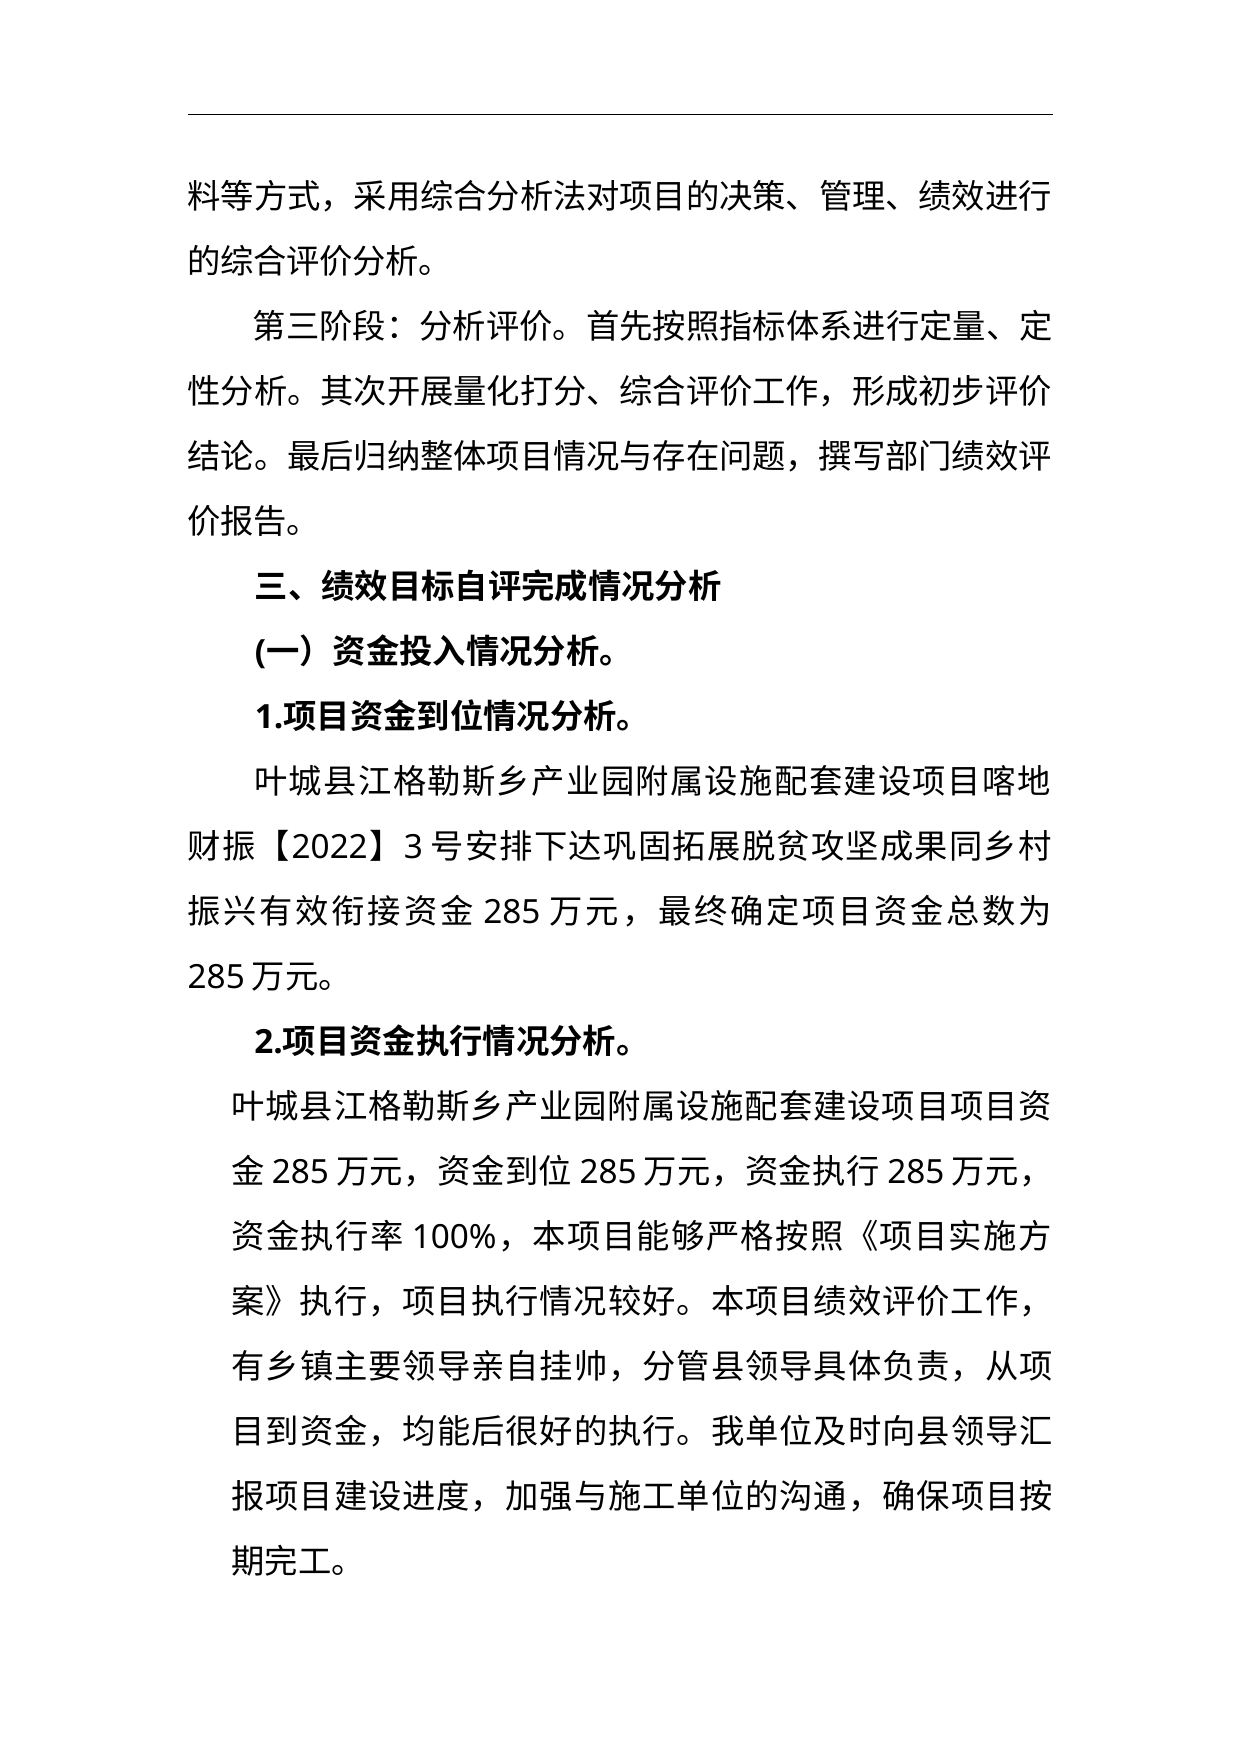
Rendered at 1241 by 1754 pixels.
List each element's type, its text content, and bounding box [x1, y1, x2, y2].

text 叶城县江格勒斯乡产业园附属设施配套建设项目喀地财振【2022】3号安排下达巩固拓展脱贫攻坚成果同乡村振兴有效衔接资金285万元，最终确定项目资金总数为285万元。 [187, 747, 1053, 1007]
text 三、绩效目标自评完成情况分析 [187, 552, 1053, 617]
text 1.项目资金到位情况分析。 [187, 682, 1053, 747]
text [187, 162, 1053, 292]
text 第三阶段：分析评价。首先按照指标体系进行定量、定性分析。其次开展量化打分、综合评价工作，形成初步评价结论。最后归纳整体项目情况与存在问题，撰写部门绩效评价报告。 [187, 292, 1053, 552]
text 2.项目资金执行情况分析。 [187, 1007, 1053, 1072]
text (一）资金投入情况分析。 [187, 617, 1053, 682]
text 叶城县江格勒斯乡产业园附属设施配套建设项目项目资金285万元，资金到位285万元，资金执行285万元，资金执行率100%，本项目能够严格按照《项目实施方案》执行，项目执行情况较好。本项目绩效评价工作，有乡镇主要领导亲自挂帅，分管县领导具体负责，从项目到资金，均能后很好的执行。我单位及时向县领导汇报项目建设进度，加强与施工单位的沟通，确保项目按期完工。 [231, 1072, 1053, 1592]
